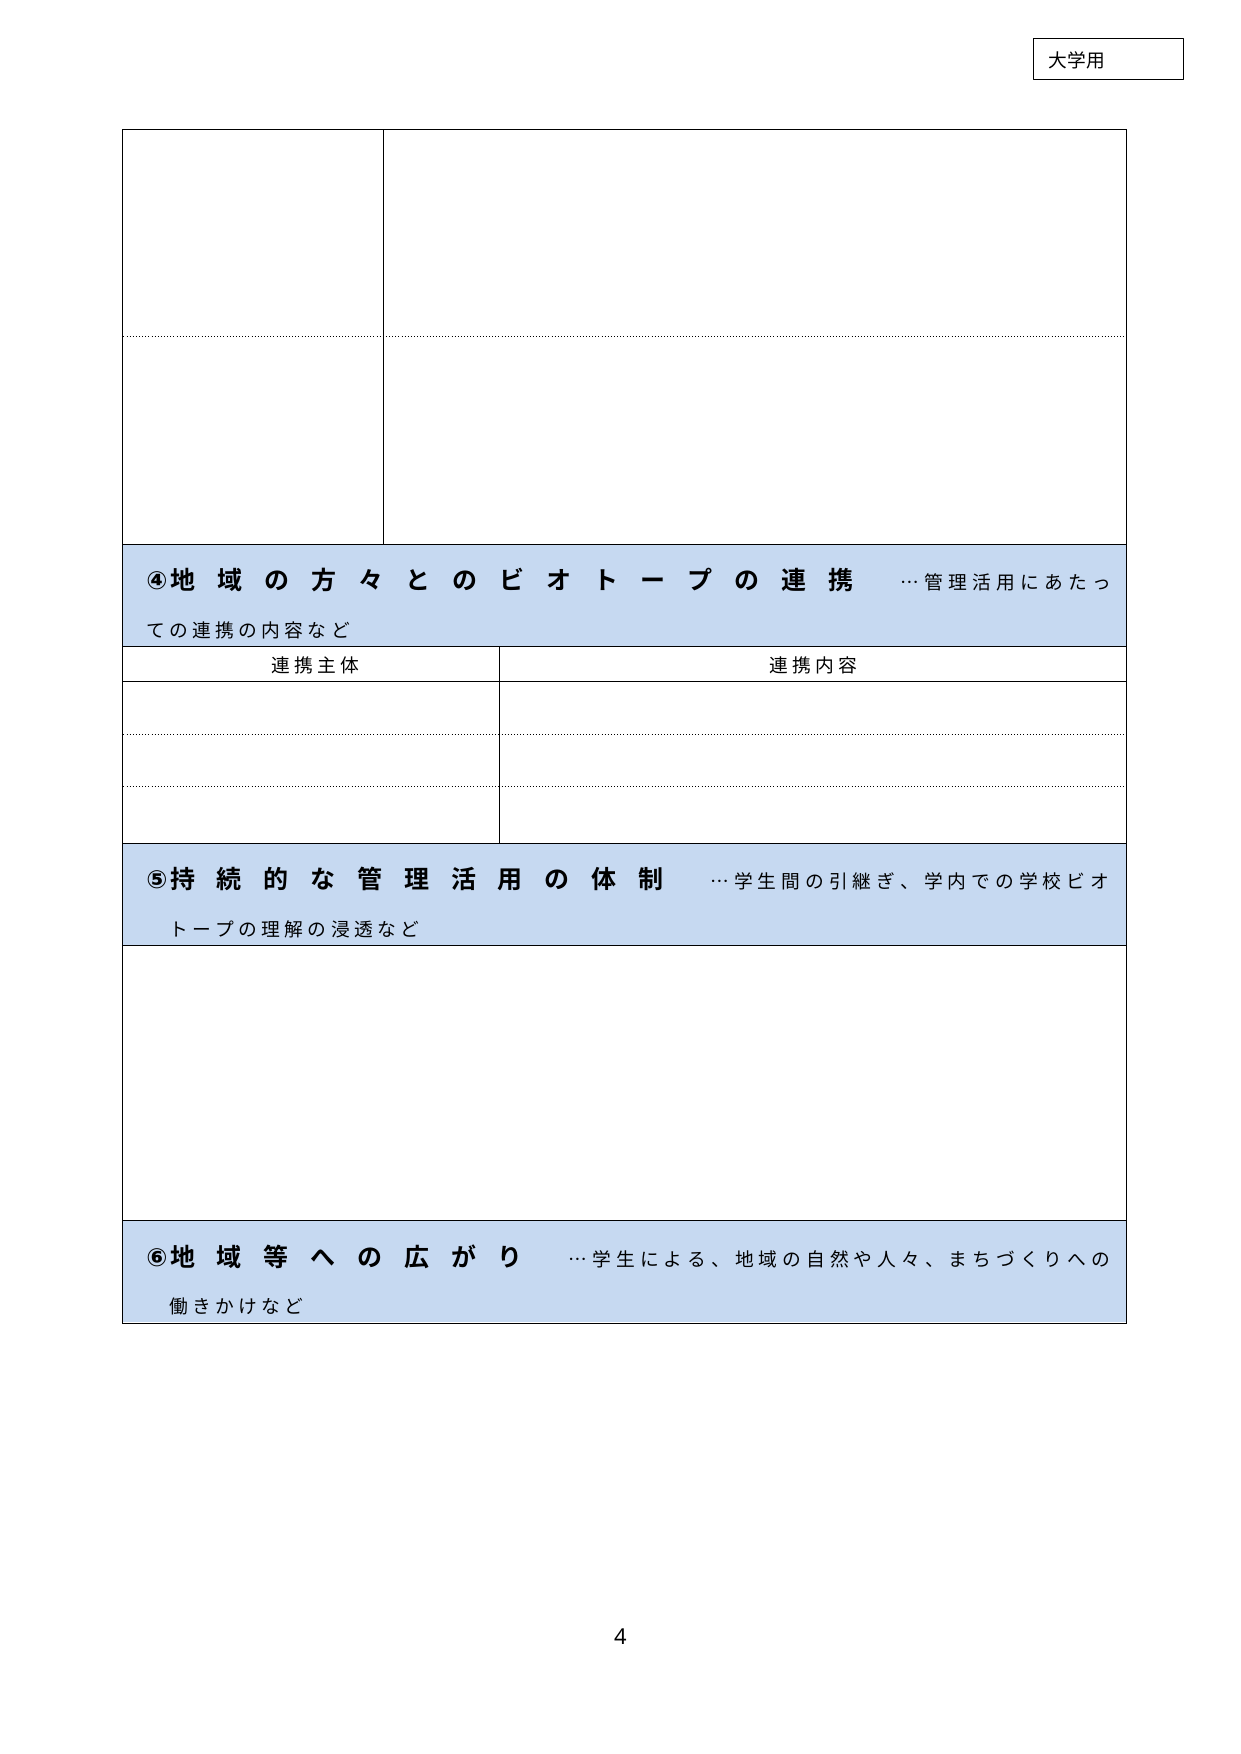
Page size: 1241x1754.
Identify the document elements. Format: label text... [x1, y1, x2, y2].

table_cell ⑥地域等への広がり …学生による、地域の自然や人々、まちづくりへの働きかけなど [123, 1221, 1126, 1322]
table_cell [384, 130, 1126, 336]
table_cell [500, 734, 1126, 786]
table_cell [123, 130, 383, 336]
table_cell ⑤持続的な管理活用の体制 …学生間の引継ぎ、学内での学校ビオトープの理解の浸透など [123, 844, 1126, 945]
table_cell [123, 682, 499, 734]
table_cell [123, 734, 499, 786]
table_cell [500, 786, 1126, 843]
table_cell [123, 786, 499, 843]
table_cell [384, 336, 1126, 544]
table_cell [500, 682, 1126, 734]
table_cell 連携主体 [123, 647, 499, 681]
table_cell 連携内容 [500, 647, 1126, 681]
table_cell [123, 946, 1126, 1220]
table_cell ④地域の方々とのビオトープの連携 …管理活用にあたっての連携の内容など [123, 545, 1126, 646]
table_cell [123, 336, 383, 544]
